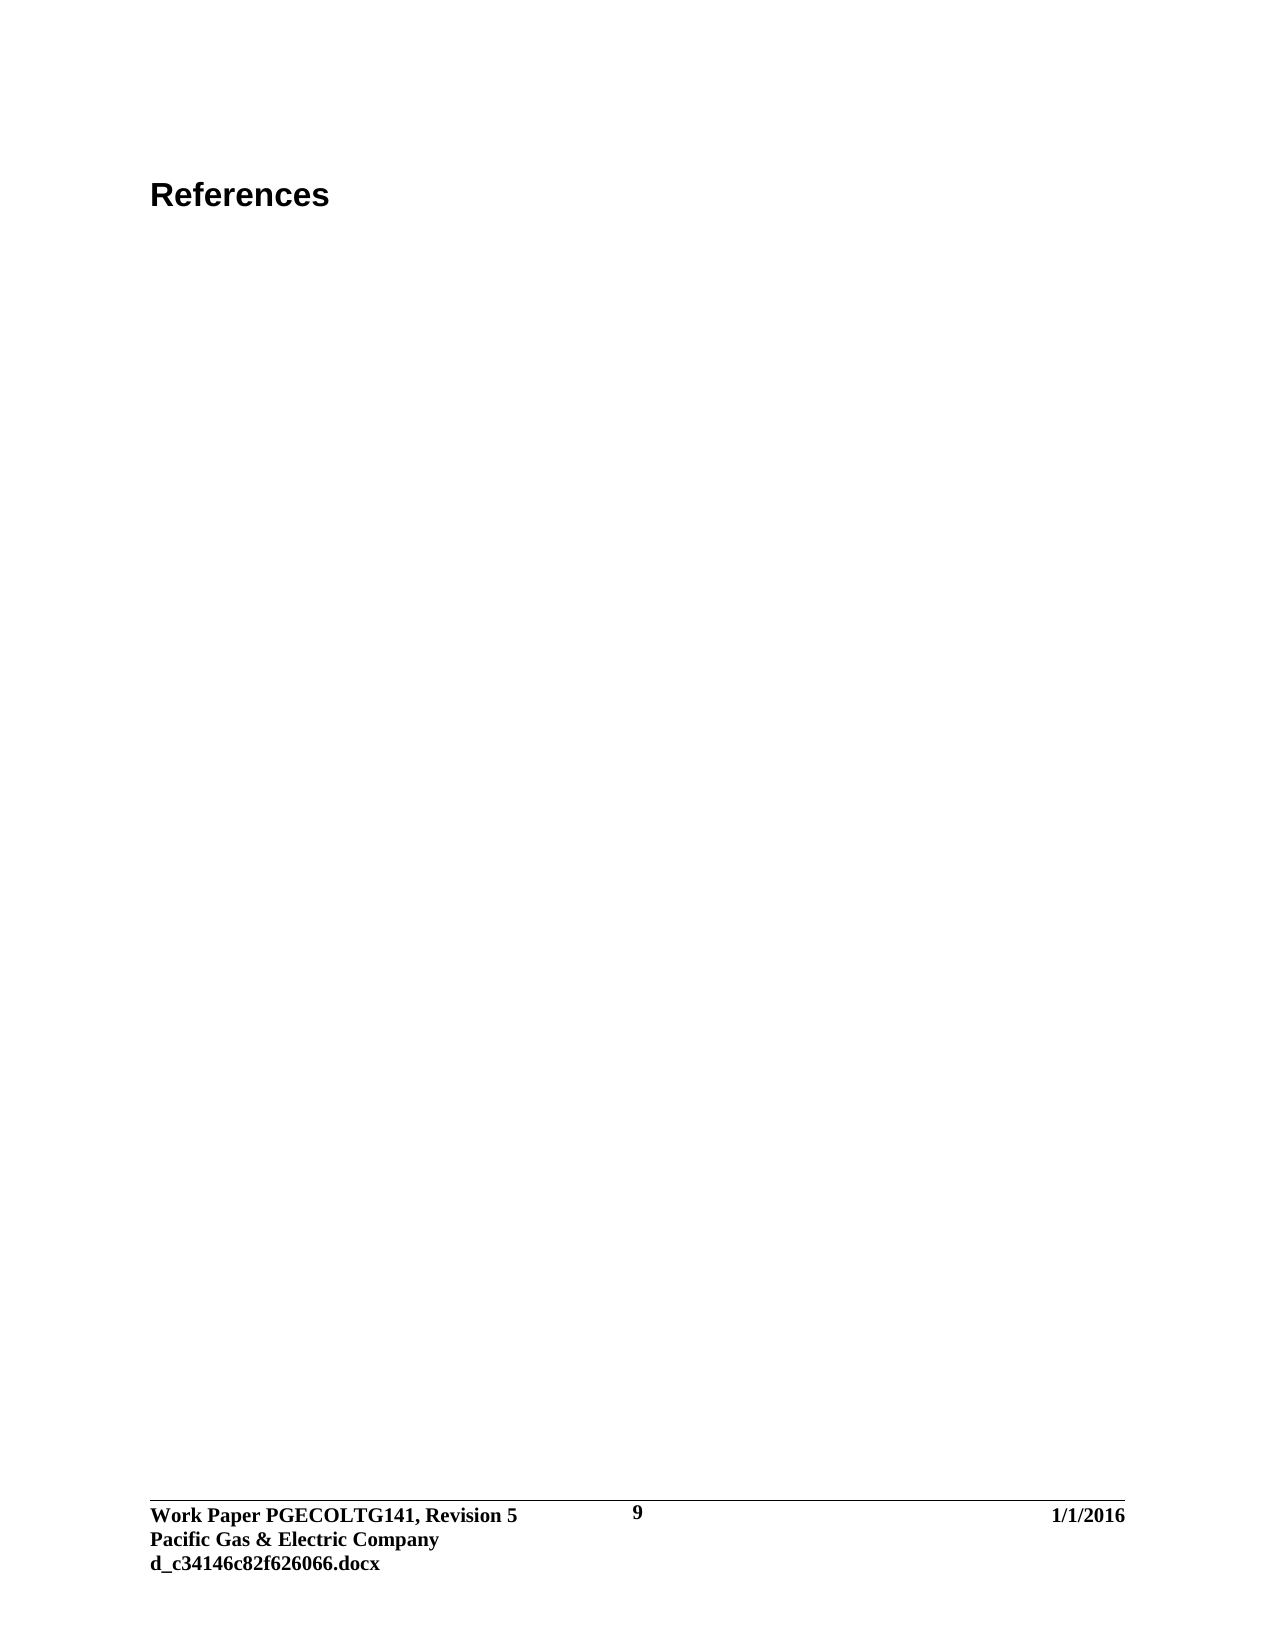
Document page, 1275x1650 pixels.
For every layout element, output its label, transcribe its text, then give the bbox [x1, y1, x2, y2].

subtitle References [150, 175, 1125, 213]
